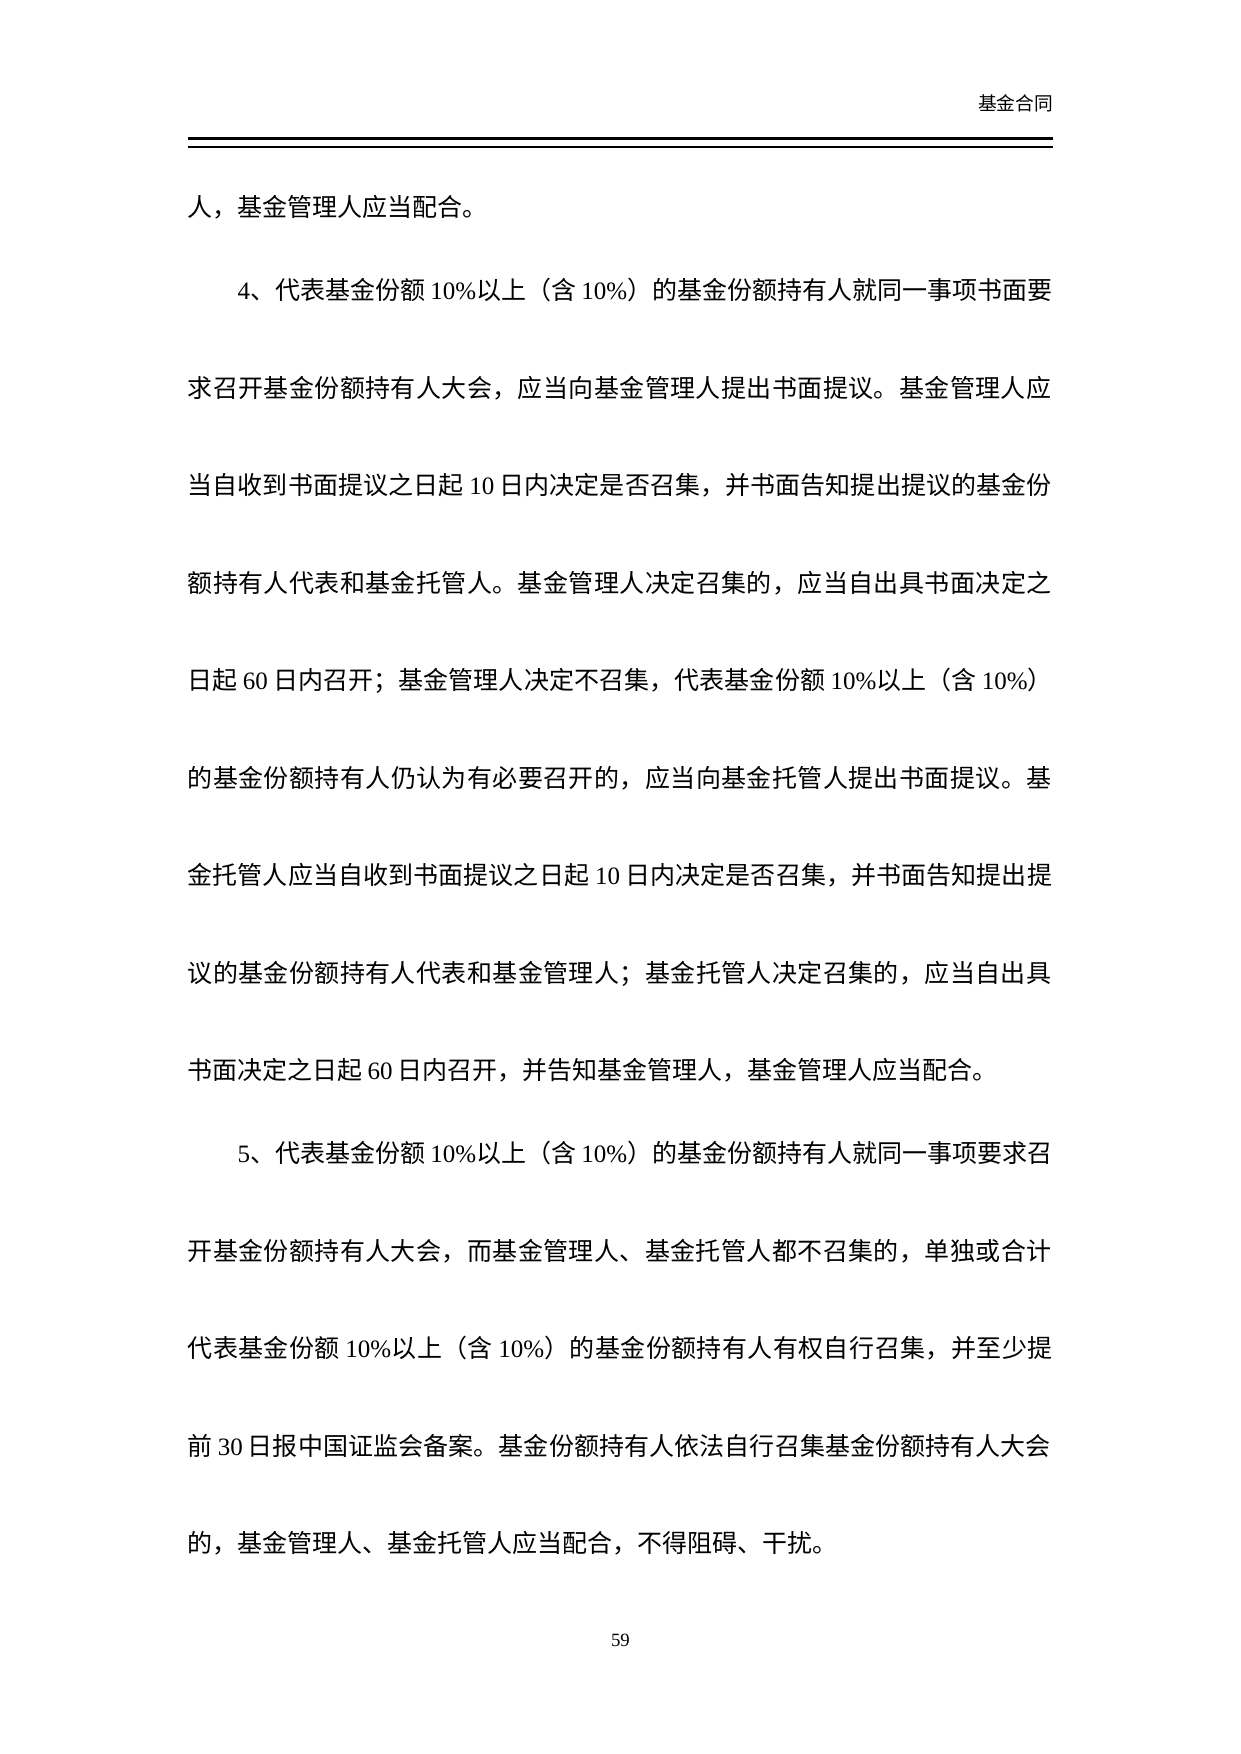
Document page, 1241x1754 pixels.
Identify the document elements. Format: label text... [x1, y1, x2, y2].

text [187, 173, 1053, 238]
text 4、代表基金份额10%以上（含10%）的基金份额持有人就同一事项书面要求召开基金份额持有人大会，应当向基金管理人提出书面提议。基金管理人应当自收到书面提议之日起10日内决定是否召集，并书面告知提出提议的基金份额持有人代表和基金托管人。基金管理人决定召集的，应当自出具书面决定之日起60日内召开；基金管理人决定不召集，代表基金份额10%以上（含10%）的基金份额持有人仍认为有必要召开的，应当向基金托管人提出书面提议。基金托管人应当自收到书面提议之日起10日内决定是否召集，并书面告知提出提议的基金份额持有人代表和基金管理人；基金托管人决定召集的，应当自出具书面决定之日起60日内召开，并告知基金管理人，基金管理人应当配合。 [187, 256, 1053, 1101]
text 5、代表基金份额10%以上（含10%）的基金份额持有人就同一事项要求召开基金份额持有人大会，而基金管理人、基金托管人都不召集的，单独或合计代表基金份额10%以上（含10%）的基金份额持有人有权自行召集，并至少提前30日报中国证监会备案。基金份额持有人依法自行召集基金份额持有人大会的，基金管理人、基金托管人应当配合，不得阻碍、干扰。 [187, 1119, 1053, 1574]
